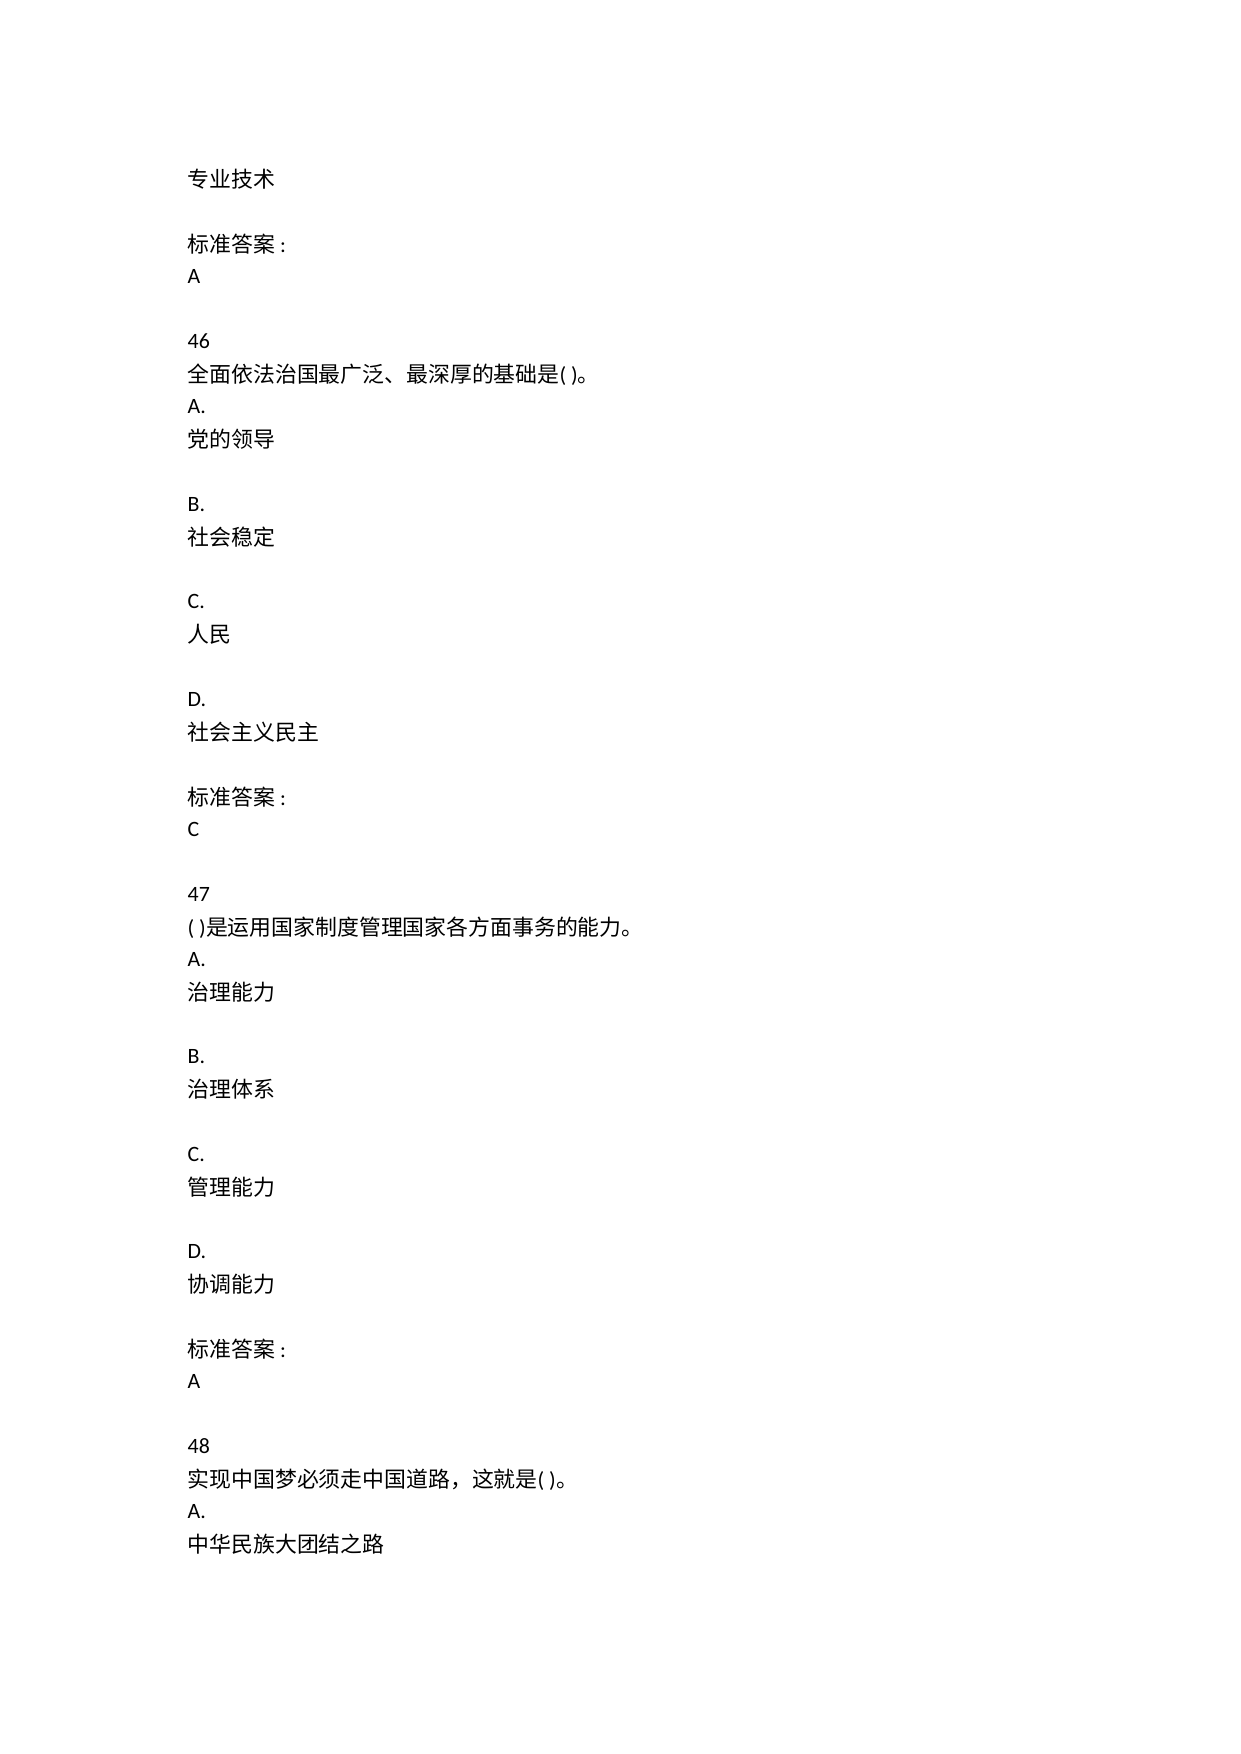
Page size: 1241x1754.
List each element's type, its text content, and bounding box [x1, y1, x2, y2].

text B. [187, 1039, 1053, 1072]
text C. [187, 1137, 1053, 1169]
text D. [187, 682, 1053, 714]
text 实现中国梦必须走中国道路，这就是( )。 [187, 1462, 1053, 1494]
text B. [187, 487, 1053, 519]
text 管理能力 [187, 1169, 1053, 1202]
text 全面依法治国最广泛、最深厚的基础是( )。 [187, 357, 1053, 389]
text C [187, 812, 1053, 844]
text A. [187, 1494, 1053, 1527]
text 社会主义民主 [187, 714, 1053, 747]
text 标准答案 : [187, 779, 1053, 812]
text 中华民族大团结之路 [187, 1527, 1053, 1559]
text A [187, 259, 1053, 292]
text 社会稳定 [187, 519, 1053, 552]
text 47 [187, 877, 1053, 909]
text 46 [187, 324, 1053, 357]
text A. [187, 389, 1053, 422]
text 标准答案 : [187, 1332, 1053, 1364]
text A [187, 1364, 1053, 1397]
text 专业技术 [187, 162, 1053, 194]
text 人民 [187, 617, 1053, 649]
text A. [187, 942, 1053, 974]
text 党的领导 [187, 422, 1053, 454]
text 治理体系 [187, 1072, 1053, 1104]
text ( )是运用国家制度管理国家各方面事务的能力。 [187, 909, 1053, 942]
text 协调能力 [187, 1267, 1053, 1299]
text D. [187, 1234, 1053, 1267]
text 标准答案 : [187, 227, 1053, 259]
text 48 [187, 1429, 1053, 1462]
text 治理能力 [187, 974, 1053, 1007]
text C. [187, 584, 1053, 617]
